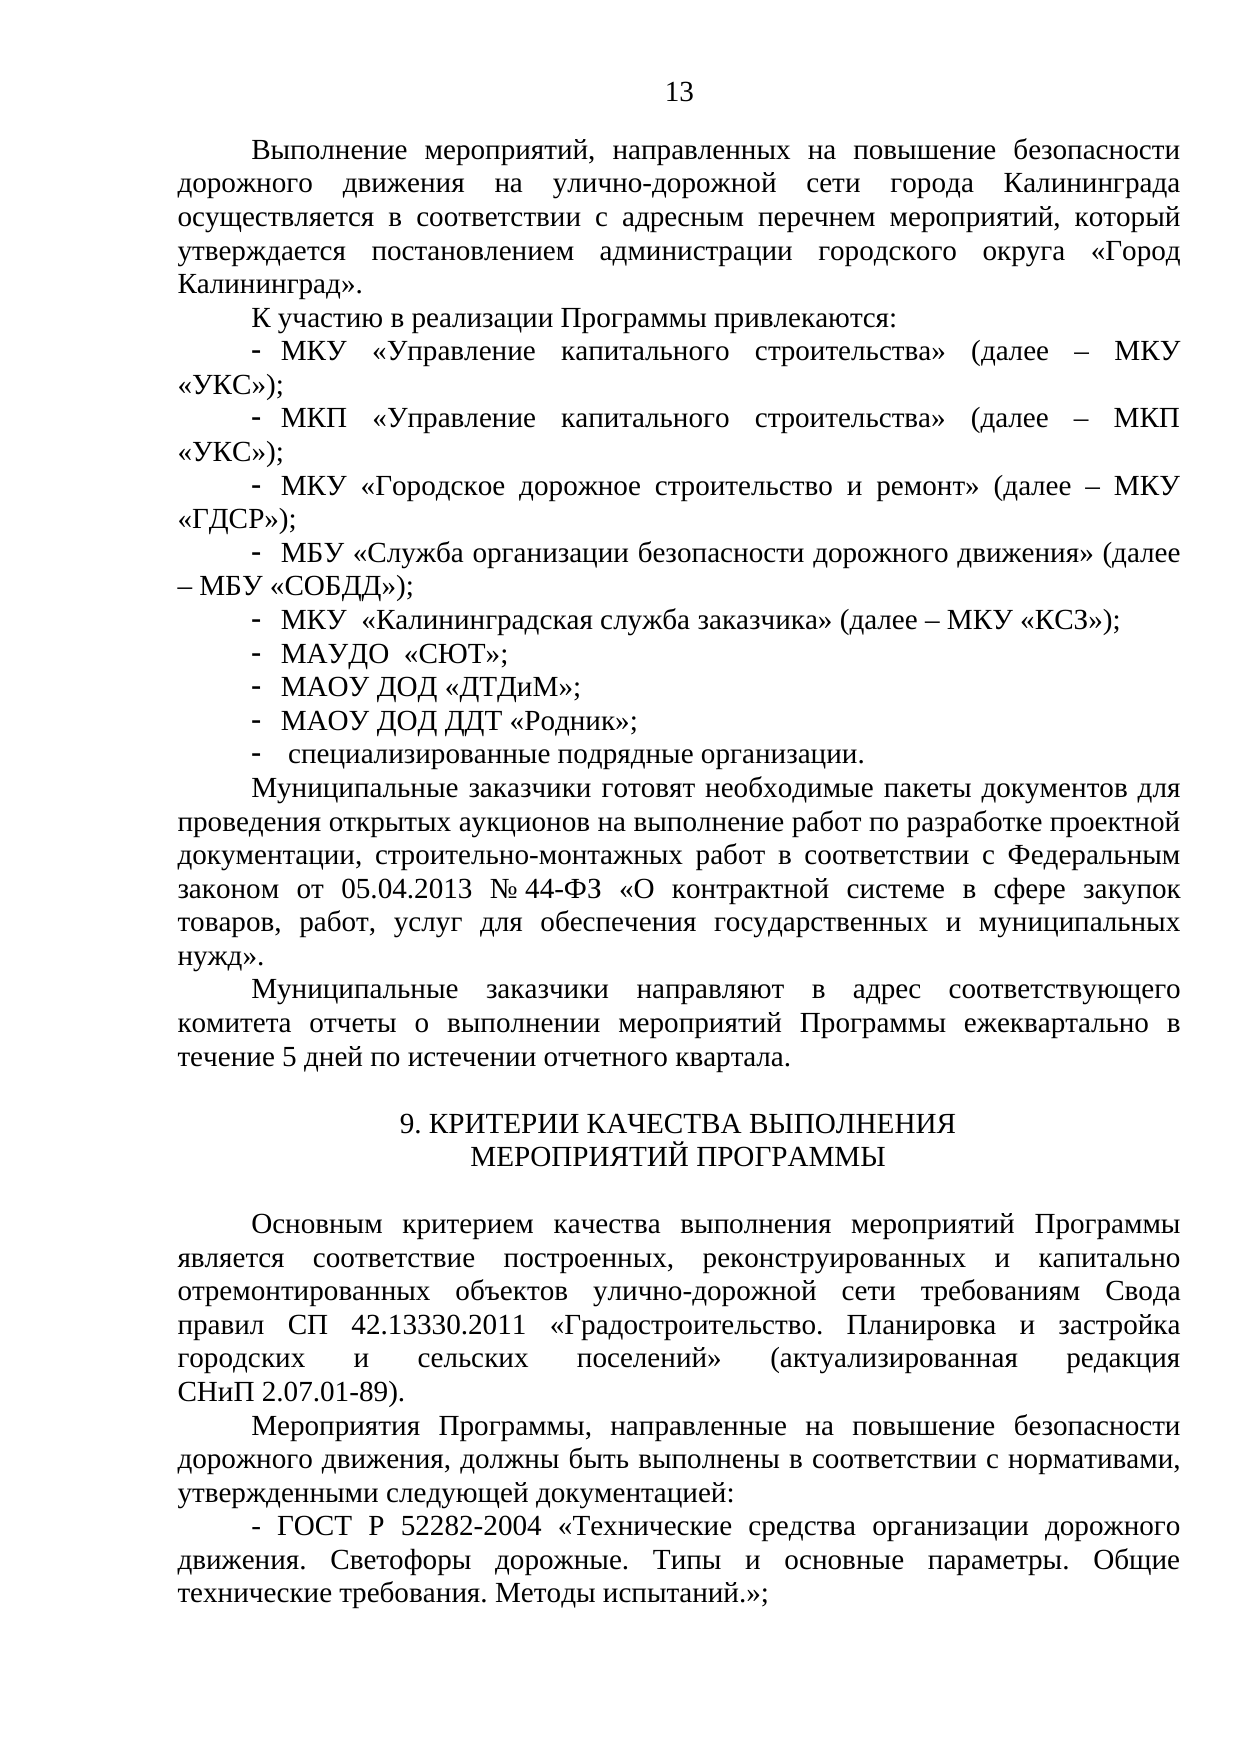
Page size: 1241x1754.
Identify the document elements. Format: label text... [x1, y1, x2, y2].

text Основным критерием качества выполнения мероприятий Программы является соответствие построенных, реконструированных и капитально отремонтированных объектов улично-дорожной сети требованиям Свода правил СП 42.13330.2011 «Градостроительство. Планировка и застройка городских и сельских поселений» (актуализированная редакция СНиП 2.07.01-89). [177, 1206, 1181, 1408]
text Мероприятия Программы, направленные на повышение безопасности дорожного движения, должны быть выполнены в соответствии с нормативами, утвержденными следующей документацией: [177, 1408, 1181, 1508]
text Выполнение мероприятий, направленных на повышение безопасности дорожного движения на улично-дорожной сети города Калининграда осуществляется в соответствии с адресным перечнем мероприятий, который утверждается постановлением администрации городского округа «Город Калининград». [177, 132, 1181, 300]
list МКУ «Управление капитального строительства» (далее – МКУ «УКС»); [177, 333, 1181, 401]
list МКУ «Калининградская служба заказчика» (далее – МКУ «КСЗ»); [177, 602, 1181, 636]
list специализированные подрядные организации. [177, 737, 1181, 770]
text К участию в реализации Программы привлекаются: [177, 300, 1181, 333]
list МАУДО «СЮТ»; [177, 636, 1181, 669]
text 9. КРИТЕРИИ КАЧЕСТВА ВЫПОЛНЕНИЯ [177, 1106, 1179, 1139]
text - ГОСТ Р 52282-2004 «Технические средства организации дорожного движения. Светофоры дорожные. Типы и основные параметры. Общие технические требования. Методы испытаний.»; [177, 1508, 1181, 1609]
list МКУ «Городское дорожное строительство и ремонт» (далее – МКУ «ГДСР»); [177, 468, 1181, 535]
text МЕРОПРИЯТИЙ ПРОГРАММЫ [177, 1139, 1179, 1173]
list МБУ «Служба организации безопасности дорожного движения» (далее – МБУ «СОБДД»); [177, 535, 1181, 602]
list МКП «Управление капитального строительства» (далее – МКП «УКС»); [177, 401, 1181, 468]
text Муниципальные заказчики направляют в адрес соответствующего комитета отчеты о выполнении мероприятий Программы ежеквартально в течение 5 дней по истечении отчетного квартала. [177, 972, 1181, 1072]
list МАОУ ДОД «ДТДиМ»; [177, 669, 1181, 703]
text Муниципальные заказчики готовят необходимые пакеты документов для проведения открытых аукционов на выполнение работ по разработке проектной документации, строительно-монтажных работ в соответствии с Федеральным законом от 05.04.2013 № 44-ФЗ «О контрактной системе в сфере закупок товаров, работ, услуг для обеспечения государственных и муниципальных нужд». [177, 770, 1181, 972]
list МАОУ ДОД ДДТ «Родник»; [177, 703, 1181, 737]
